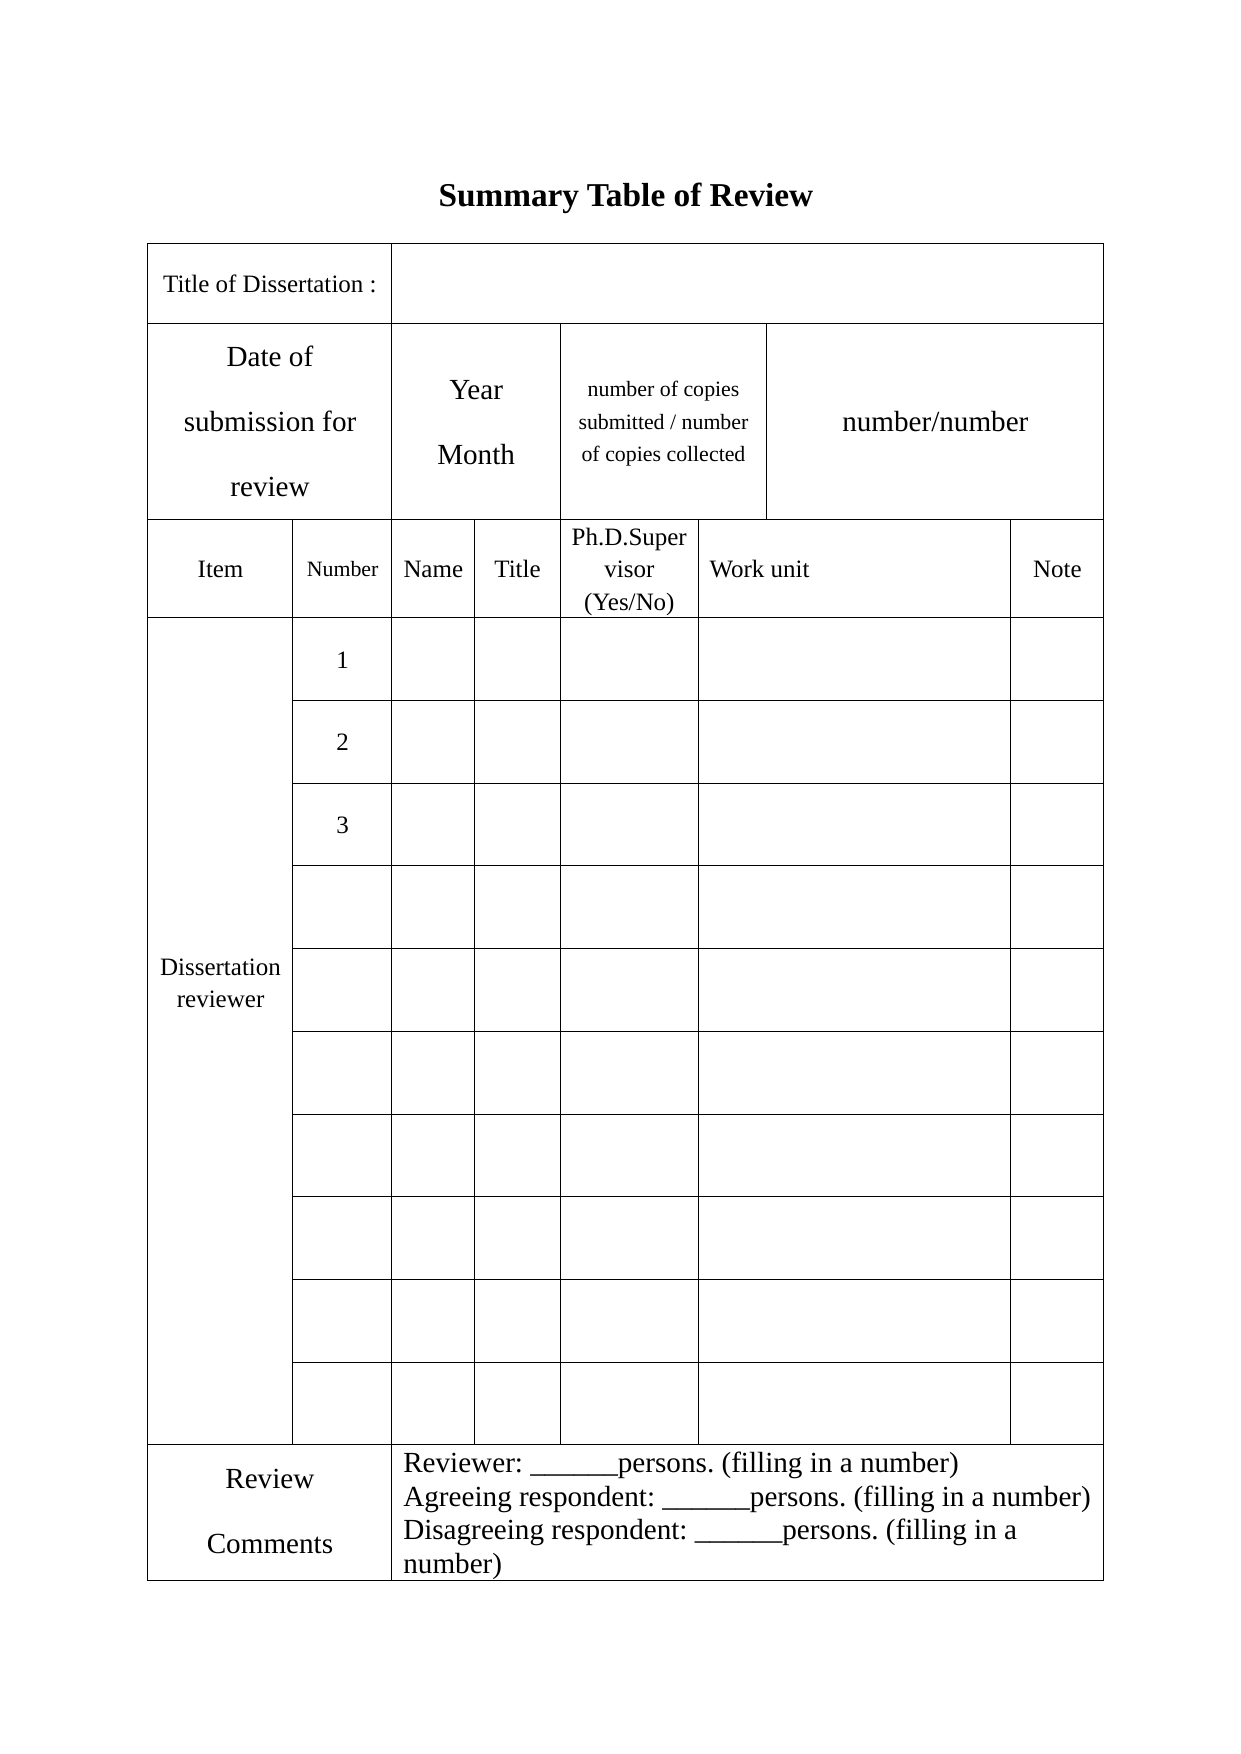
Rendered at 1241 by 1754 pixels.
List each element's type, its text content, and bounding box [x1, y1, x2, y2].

table_cell [392, 1280, 474, 1362]
table_cell [561, 701, 698, 783]
table_cell [561, 1197, 698, 1279]
table_cell Title of Dissertation : [148, 244, 391, 323]
table_cell [475, 1115, 560, 1196]
table_cell [699, 701, 1010, 783]
table_cell [1011, 1363, 1103, 1444]
table_cell [475, 949, 560, 1031]
table_cell [1011, 701, 1103, 783]
table_cell [561, 1280, 698, 1362]
table_header Summary Table of Review [148, 162, 1104, 243]
table_cell [1011, 949, 1103, 1031]
table_cell [293, 866, 391, 948]
table_cell [475, 784, 560, 865]
table_cell 2 [293, 701, 391, 783]
table_cell [475, 618, 560, 700]
table_cell Title [475, 520, 560, 617]
table_cell [699, 618, 1010, 700]
table_cell [392, 1197, 474, 1279]
table_cell 3 [293, 784, 391, 865]
table_cell [561, 1363, 698, 1444]
table_cell [392, 1115, 474, 1196]
table_cell number/number [767, 324, 1103, 519]
table_cell [293, 1032, 391, 1113]
table_cell Note [1011, 520, 1103, 617]
table_cell [475, 1197, 560, 1279]
table_cell Number [293, 520, 391, 617]
table_cell Work unit [699, 520, 1010, 617]
table_cell [1011, 618, 1103, 700]
table_cell [699, 1363, 1010, 1444]
table_cell Dissertation reviewer [148, 618, 292, 1444]
table_cell [561, 618, 698, 700]
table_cell [475, 866, 560, 948]
table_cell [561, 1032, 698, 1113]
table_cell Name [392, 520, 474, 617]
table_cell [1011, 784, 1103, 865]
table_cell [293, 1363, 391, 1444]
table_cell [392, 618, 474, 700]
table_cell [392, 244, 1103, 323]
table_cell [1011, 1032, 1103, 1113]
table_cell [293, 949, 391, 1031]
table_cell [293, 1197, 391, 1279]
table_cell [561, 866, 698, 948]
table_cell [699, 1032, 1010, 1113]
table_cell [475, 1280, 560, 1362]
table_cell [699, 784, 1010, 865]
table_cell Item [148, 520, 292, 617]
table_cell number of copies submitted / number of copies collected [561, 324, 766, 519]
table_cell [699, 1115, 1010, 1196]
table_cell [392, 866, 474, 948]
table_cell Ph.D.Supervisor (Yes/No) [561, 520, 698, 617]
table_cell Review Comments [148, 1445, 391, 1579]
table_cell Date of submission for review [148, 324, 391, 519]
table_cell [475, 701, 560, 783]
table_cell [293, 1280, 391, 1362]
table_cell [1011, 866, 1103, 948]
table_cell [475, 1363, 560, 1444]
table_cell [392, 949, 474, 1031]
table_cell [1011, 1197, 1103, 1279]
table_cell Year Month [392, 324, 560, 519]
table_cell [392, 1032, 474, 1113]
table_cell [561, 949, 698, 1031]
table_cell [392, 701, 474, 783]
table_cell [392, 1363, 474, 1444]
table_cell [699, 949, 1010, 1031]
table_cell [1011, 1115, 1103, 1196]
table_cell [699, 1197, 1010, 1279]
table_cell [699, 1280, 1010, 1362]
table_cell [699, 866, 1010, 948]
table_cell [1011, 1280, 1103, 1362]
table_cell [293, 1115, 391, 1196]
table_cell [561, 784, 698, 865]
table_cell [475, 1032, 560, 1113]
table_cell [392, 784, 474, 865]
table_cell 1 [293, 618, 391, 700]
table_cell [392, 1445, 1103, 1579]
table_cell [561, 1115, 698, 1196]
